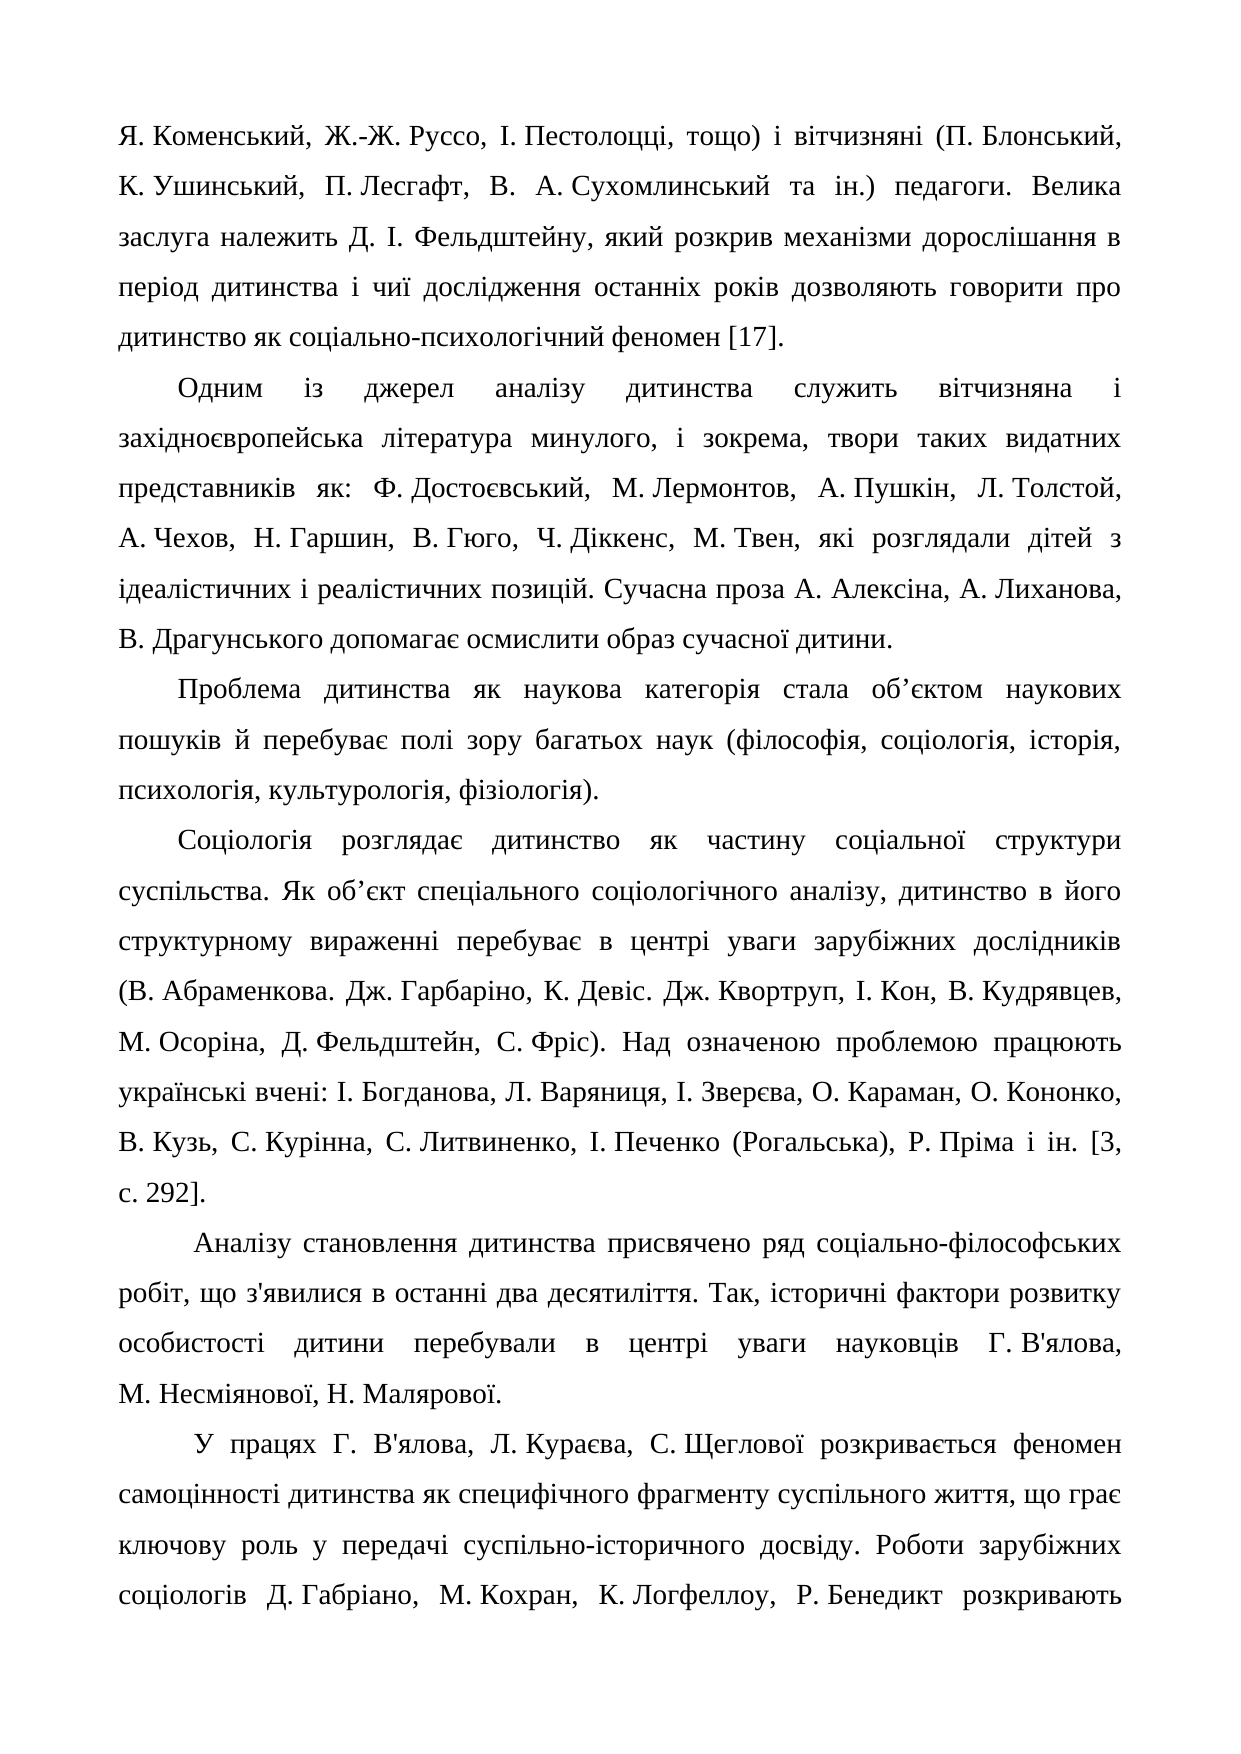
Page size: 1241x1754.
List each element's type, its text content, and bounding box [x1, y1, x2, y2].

text Одним із джерел аналізу дитинства служить вітчизняна і західноєвропейська література минулого, і зокрема, твори таких видатних представників як: Ф. Достоєвський, М. Лермонтов, А. Пушкін, Л. Толстой, А. Чехов, Н. Гаршин, В. Гюго, Ч. Діккенс, М. Твен, які розглядали дітей з ідеалістичних і реалістичних позицій. Сучасна проза А. Алексіна, А. Лиханова, В. Драгунського допомагає осмислити образ сучасної дитини. [118, 370, 1122, 655]
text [118, 118, 1122, 353]
text Аналізу становлення дитинства присвячено ряд соціально-філософських робіт, що з'явилися в останні два десятиліття. Так, історичні фактори розвитку особистості дитини перебували в центрі уваги науковців Г. В'ялова, М. Несміянової, Н. Малярової. [118, 1225, 1122, 1409]
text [118, 1426, 1122, 1611]
text Соціологія розглядає дитинство як частину соціальної структури суспільства. Як об’єкт спеціального соціологічного аналізу, дитинство в його структурному вираженні перебуває в центрі уваги зарубіжних дослідників (В. Абраменкова. Дж. Гарбаріно, К. Девіс. Дж. Квортруп, І. Кон, В. Кудрявцев, М. Осоріна, Д. Фельдштейн, С. Фріс). Над означеною проблемою працюють українські вчені: І. Богданова, Л. Варяниця, І. Зверєва, О. Караман, О. Кононко, В. Кузь, С. Курінна, С. Литвиненко, І. Печенко (Рогальська), Р. Пріма і ін. [3, с. 292]. [118, 822, 1122, 1208]
text Проблема дитинства як наукова категорія стала об’єктом наукових пошуків й перебуває полі зору багатьох наук (філософія, соціологія, історія, психологія, культурологія, фізіологія). [118, 672, 1122, 806]
